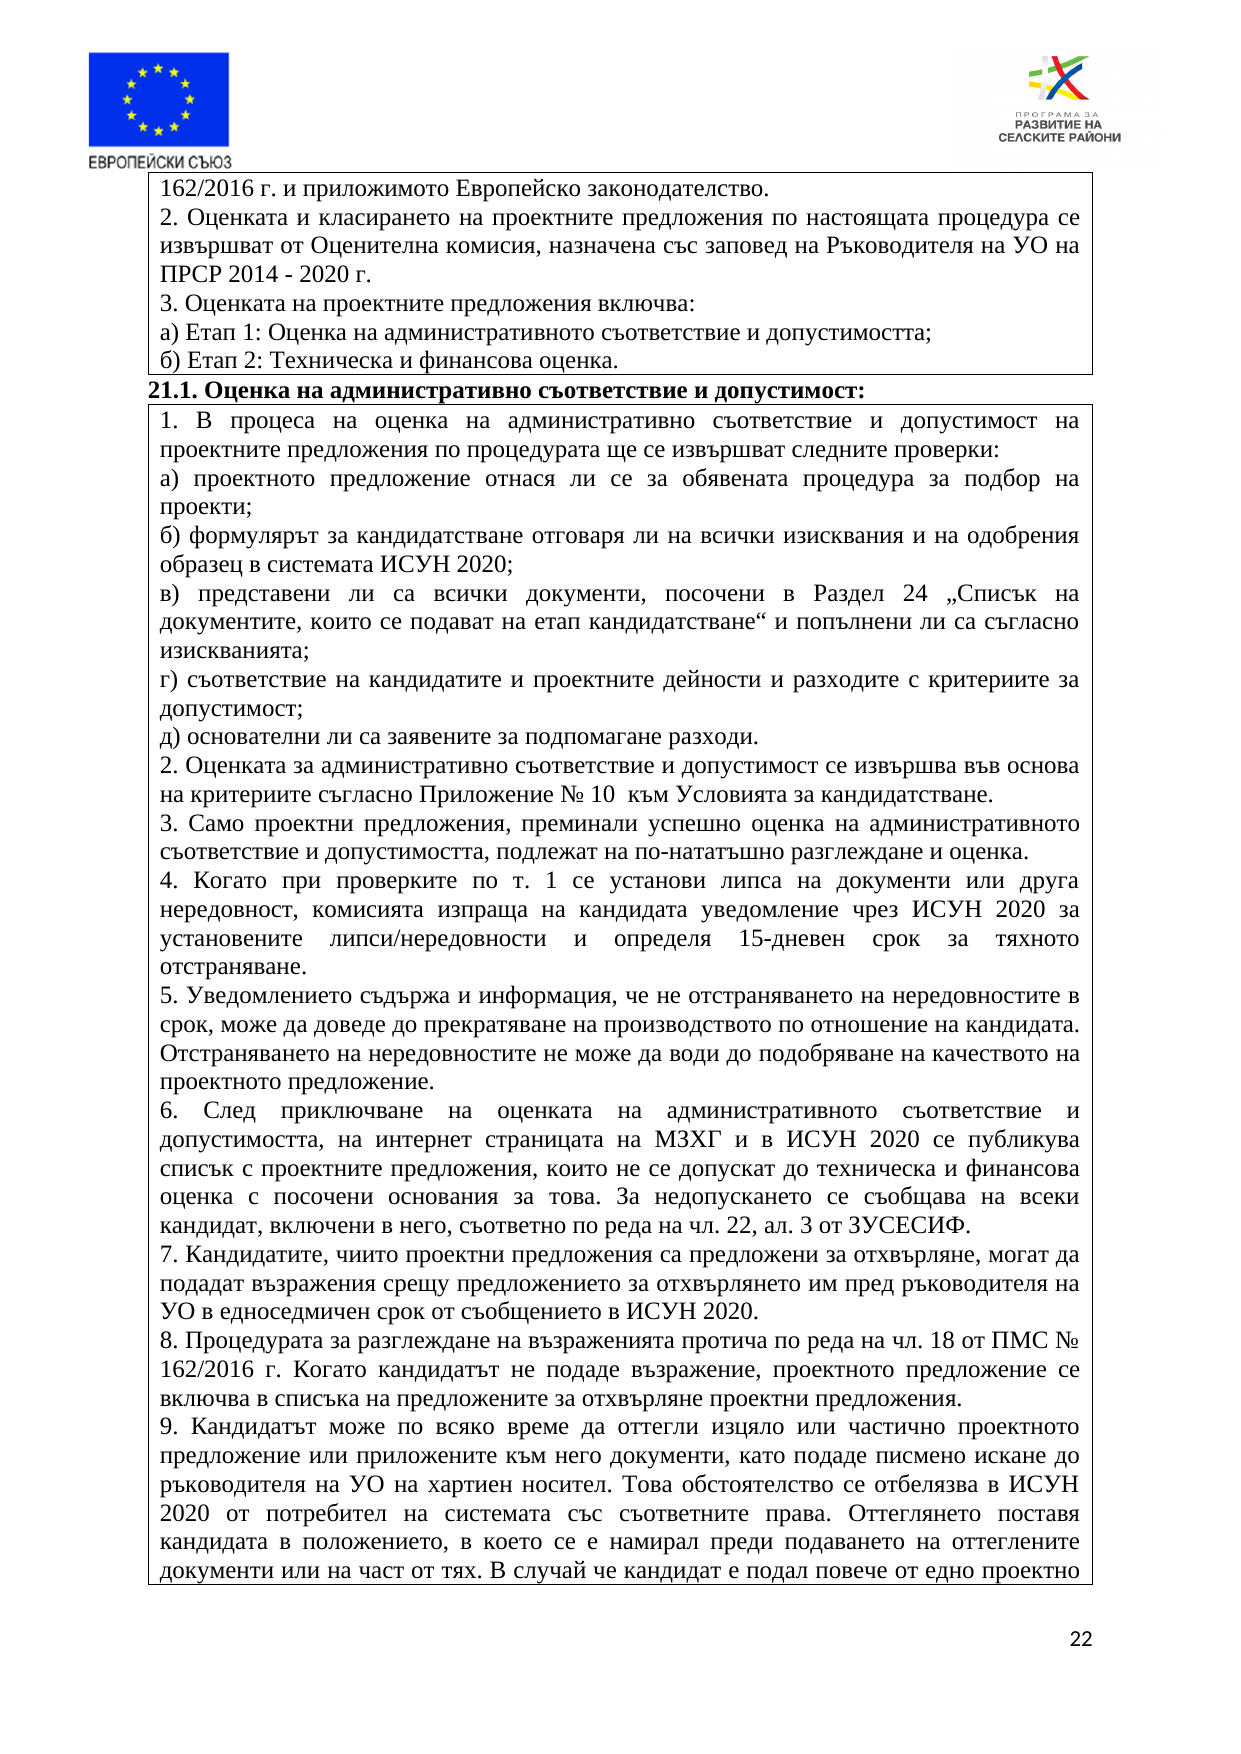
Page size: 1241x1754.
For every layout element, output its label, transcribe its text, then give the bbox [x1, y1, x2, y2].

picture [951, 44, 1167, 172]
picture [88, 52, 233, 172]
subtitle 21.1. Оценка на административно съответствие и допустимост: [148, 375, 1092, 404]
